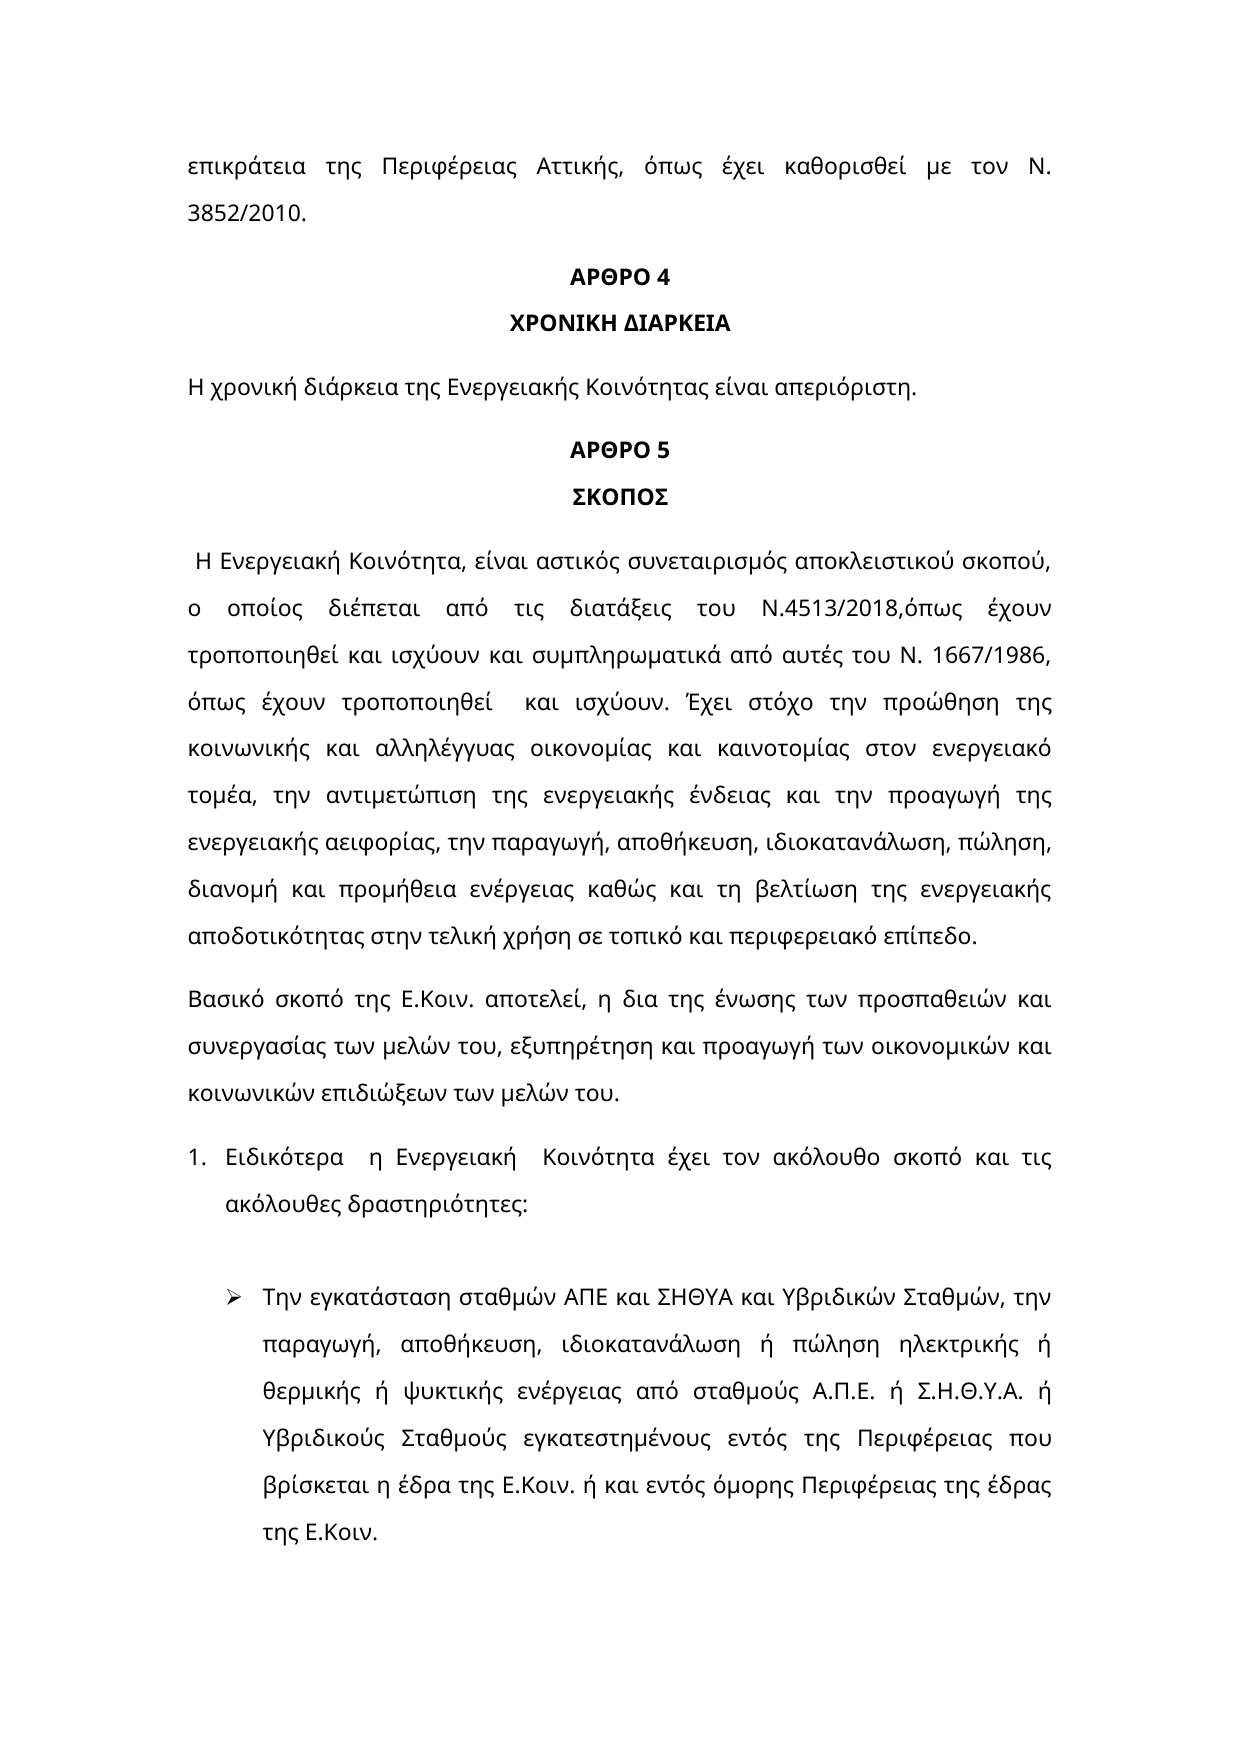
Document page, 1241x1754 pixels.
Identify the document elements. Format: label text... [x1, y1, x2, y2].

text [187, 150, 1053, 228]
text ΑΡΘΡΟ 5 [187, 434, 1053, 466]
list Ειδικότερα η Ενεργειακή Κοινότητα έχει τον ακόλουθο σκοπό και τις ακόλουθες δραστηριότητες: [187, 1141, 1053, 1219]
text ΑΡΘΡΟ 4 [187, 260, 1053, 292]
text ΧΡΟΝΙΚΗ ΔΙΑΡΚΕΙΑ [187, 307, 1053, 338]
text Βασικό σκοπό της Ε.Κοιν. αποτελεί, η δια της ένωσης των προσπαθειών και συνεργασίας των μελών του, εξυπηρέτηση και προαγωγή των οικονομικών και κοινωνικών επιδιώξεων των μελών του. [187, 983, 1053, 1108]
text Η Ενεργειακή Κοινότητα, είναι αστικός συνεταιρισμός αποκλειστικού σκοπού, ο οποίος διέπεται από τις διατάξεις του Ν.4513/2018,όπως έχουν τροποποιηθεί και ισχύουν και συμπληρωματικά από αυτές του Ν. 1667/1986, όπως έχουν τροποποιηθεί και ισχύουν. Έχει στόχο την προώθηση της κοινωνικής και αλληλέγγυας οικονομίας και καινοτομίας στον ενεργειακό τομέα, την αντιμετώπιση της ενεργειακής ένδειας και την προαγωγή της ενεργειακής αειφορίας, την παραγωγή, αποθήκευση, ιδιοκατανάλωση, πώληση, διανομή και προμήθεια ενέργειας καθώς και τη βελτίωση της ενεργειακής αποδοτικότητας στην τελική χρήση σε τοπικό και περιφερειακό επίπεδο. [187, 545, 1053, 951]
text Η χρονική διάρκεια της Ενεργειακής Κοινότητας είναι απεριόριστη. [187, 371, 1053, 402]
text ΣΚΟΠΟΣ [187, 481, 1053, 512]
list Την εγκατάσταση σταθμών ΑΠΕ και ΣΗΘΥΑ και Υβριδικών Σταθμών, την παραγωγή, αποθήκευση, ιδιοκατανάλωση ή πώληση ηλεκτρικής ή θερμικής ή ψυκτικής ενέργειας από σταθμούς Α.Π.Ε. ή Σ.Η.Θ.Υ.Α. ή Υβριδικούς Σταθμούς εγκατεστημένους εντός της Περιφέρειας που βρίσκεται η έδρα της Ε.Κοιν. ή και εντός όμορης Περιφέρειας της έδρας της Ε.Κοιν. [225, 1281, 1053, 1547]
